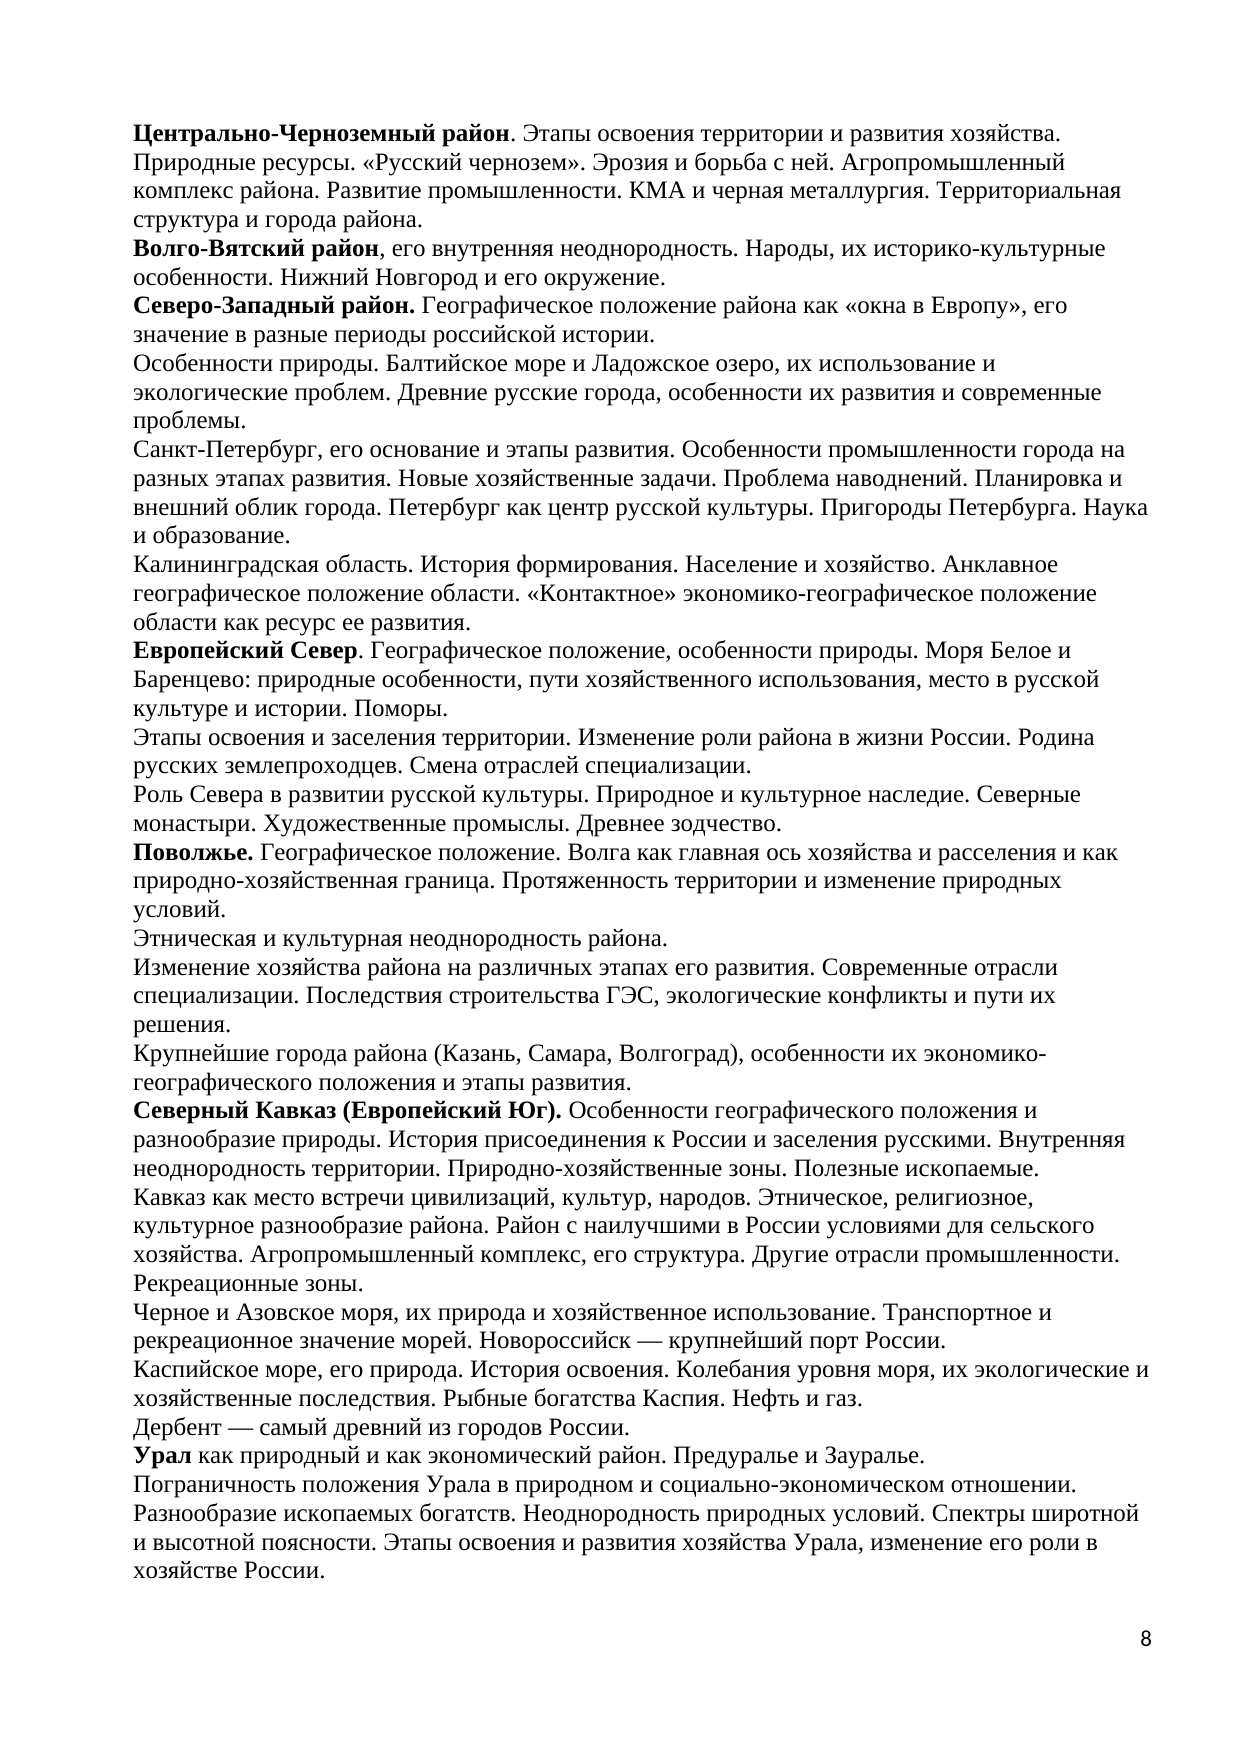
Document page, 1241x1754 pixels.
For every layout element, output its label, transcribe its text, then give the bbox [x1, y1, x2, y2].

text Этапы освоения и заселения территории. Изменение роли района в жизни России. Родина русских землепроходцев. Смена отраслей специализации. [133, 722, 1152, 779]
text Центрально-Черноземный район. Этапы освоения территории и развития хозяйства. Природные ресурсы. «Русский чернозем». Эрозия и борьба с ней. Агропромышленный комплекс района. Развитие промышленности. КМА и черная металлургия. Территориальная структура и города района. [133, 118, 1152, 233]
text Этническая и культурная неоднородность района. [133, 923, 1152, 952]
text Черное и Азовское моря, их природа и хозяйственное использование. Транспортное и рекреационное значение морей. Новороссийск — крупнейший порт России. [133, 1297, 1152, 1354]
text Калининградская область. История формирования. Население и хозяйство. Анклавное географическое положение области. «Контактное» экономико-географическое положение области как ресурс ее развития. [133, 549, 1152, 636]
text Поволжье. Географическое положение. Волга как главная ось хозяйства и расселения и как природно-хозяйственная граница. Протяженность территории и изменение природных условий. [133, 837, 1152, 923]
text Кавказ как место встречи цивилизаций, культур, народов. Этническое, религиозное, культурное разнообразие района. Район с наилучшими в России условиями для сельского хозяйства. Агропромышленный комплекс, его структура. Другие отрасли промышленности. Рекреационные зоны. [133, 1182, 1152, 1297]
text Каспийское море, его природа. История освоения. Колебания уровня моря, их экологические и хозяйственные последствия. Рыбные богатства Каспия. Нефть и газ. [133, 1354, 1152, 1412]
text Северо-Западный район. Географическое положение района как «окна в Европу», его значение в разные периоды российской истории. [133, 291, 1152, 348]
text Крупнейшие города района (Казань, Самара, Волгоград), особенности их экономико-географического положения и этапы развития. [133, 1038, 1152, 1096]
text Дербент — самый древний из городов России. [133, 1412, 1152, 1441]
text Роль Севера в развитии русской культуры. Природное и культурное наследие. Северные монастыри. Художественные промыслы. Древнее зодчество. [133, 779, 1152, 837]
text Изменение хозяйства района на различных этапах его развития. Современные отрасли специализации. Последствия строительства ГЭС, экологические конфликты и пути их решения. [133, 952, 1152, 1038]
text Европейский Север. Географическое положение, особенности природы. Моря Белое и Баренцево: природные особенности, пути хозяйственного использования, место в русской культуре и истории. Поморы. [133, 636, 1152, 722]
text Северный Кавказ (Европейский Юг). Особенности географического положения и разнообразие природы. История присоединения к России и заселения русскими. Внутренняя неоднородность территории. Природно-хозяйственные зоны. Полезные ископаемые. [133, 1096, 1152, 1182]
text Урал как природный и как экономический район. Предуралье и Зауралье. [133, 1441, 1152, 1469]
text Пограничность положения Урала в природном и социально-экономическом отношении. Разнообразие ископаемых богатств. Неоднородность природных условий. Спектры широтной и высотной поясности. Этапы освоения и развития хозяйства Урала, изменение его роли в хозяйстве России. [133, 1469, 1152, 1584]
text Особенности природы. Балтийское море и Ладожское озеро, их использование и экологические проблем. Древние русские города, особенности их развития и современные проблемы. [133, 348, 1152, 434]
text Санкт-Петербург, его основание и этапы развития. Особенности промышленности города на разных этапах развития. Новые хозяйственные задачи. Проблема наводнений. Планировка и внешний облик города. Петербург как центр русской культуры. Пригороды Петербурга. Наука и образование. [133, 434, 1152, 549]
text Волго-Вятский район, его внутренняя неоднородность. Народы, их историко-культурные особенности. Нижний Новгород и его окружение. [133, 233, 1152, 291]
